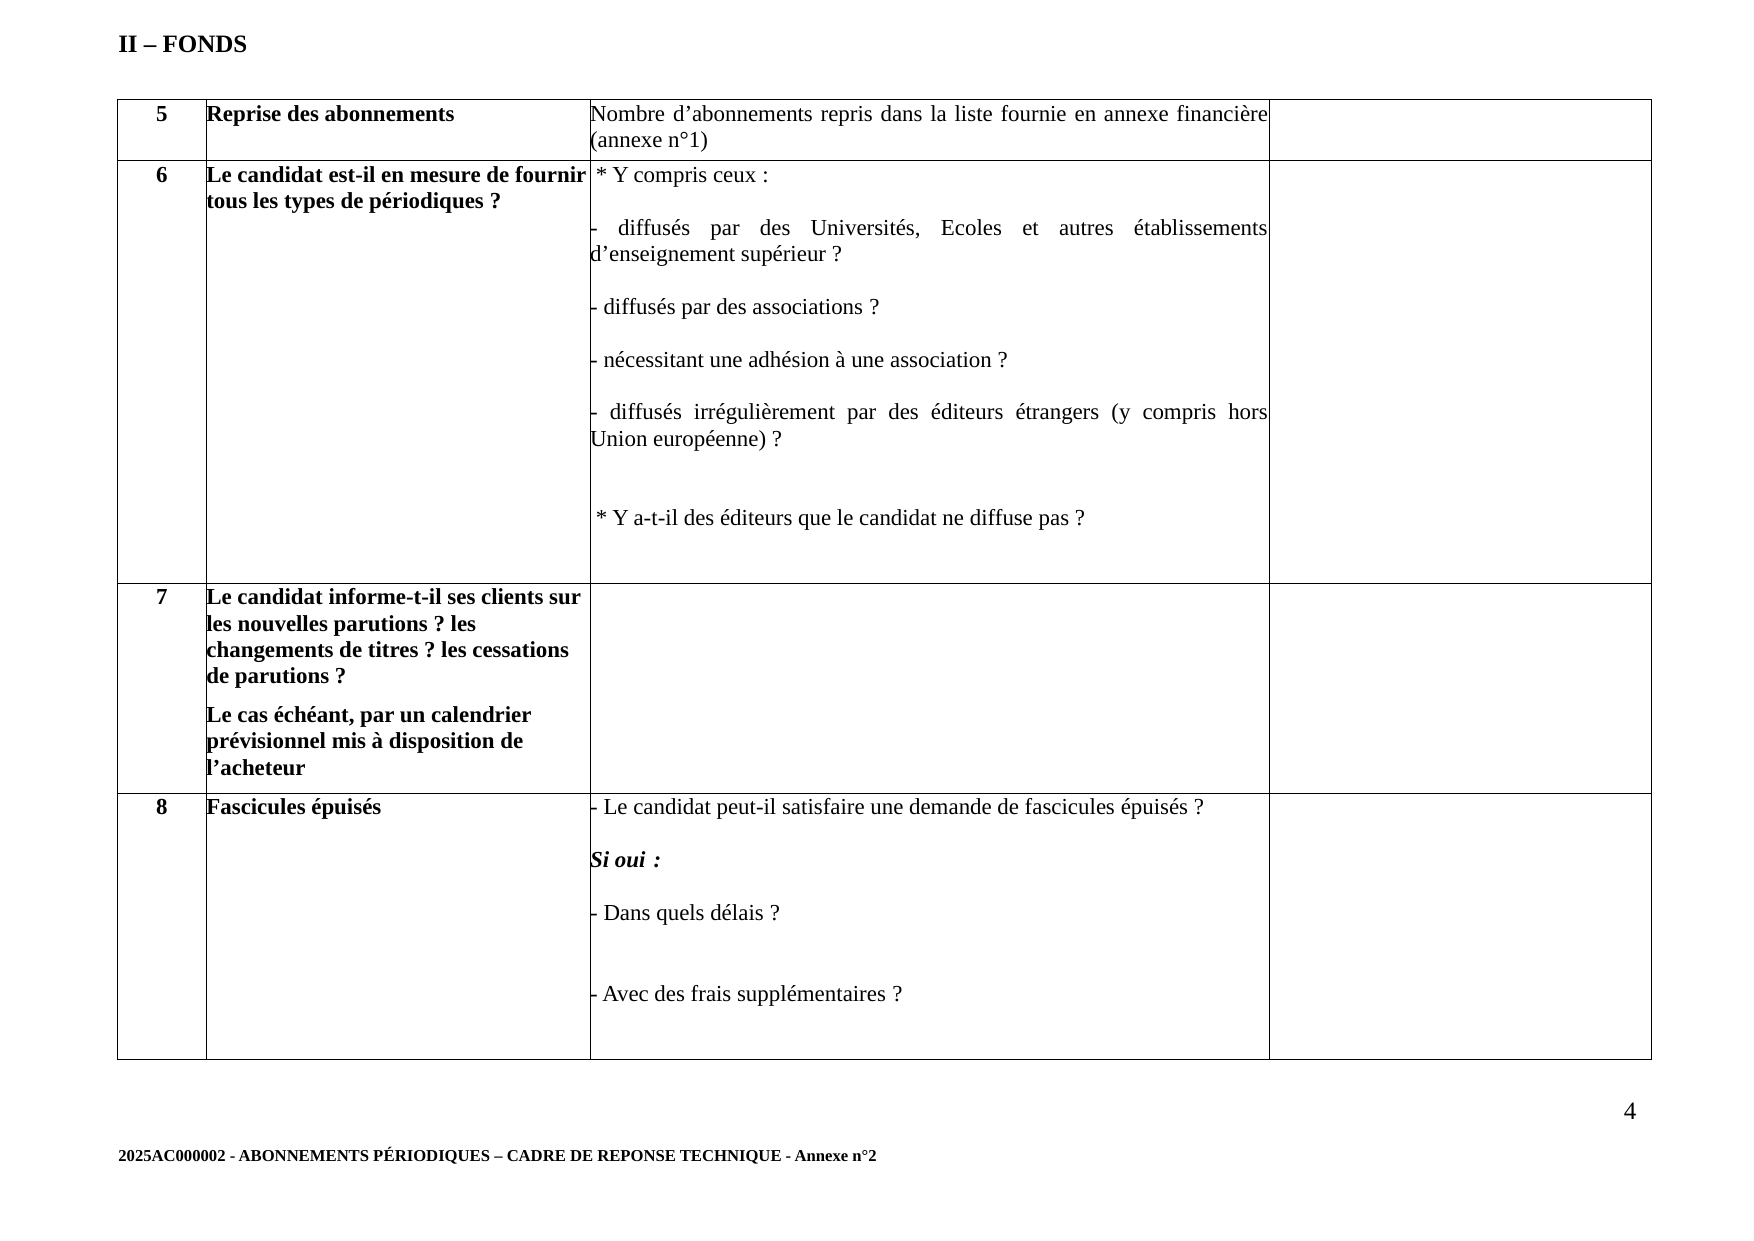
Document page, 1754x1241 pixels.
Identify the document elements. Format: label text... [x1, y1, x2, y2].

table_cell [1270, 161, 1651, 583]
table_cell [1270, 794, 1651, 1059]
table_cell 8 [118, 794, 206, 1059]
text II – FONDS [118, 29, 1636, 57]
table_header Reprise des abonnements [207, 100, 590, 160]
table_cell [1270, 584, 1651, 793]
table_cell [591, 584, 1269, 793]
table_cell 6 [118, 161, 206, 583]
table_cell Le candidat est-il en mesure de fournir tous les types de périodiques ? [207, 161, 590, 583]
table_cell Le candidat informe-t-il ses clients sur les nouvelles parutions ? les changements de titres ? les cessations de parutions ? Le cas échéant, par un calendrier prévisionnel mis à disposition de l’acheteur [207, 584, 590, 793]
table_cell Fascicules épuisés [207, 794, 590, 1059]
table_cell - Le candidat peut-il satisfaire une demande de fascicules épuisés ? Si oui : - Dans quels délais ? - Avec des frais supplémentaires ? [591, 794, 1269, 1059]
table_header [1270, 100, 1651, 160]
table_header 5 [118, 100, 206, 160]
table_header Nombre d’abonnements repris dans la liste fournie en annexe financière (annexe n°1) [591, 100, 1269, 160]
table_cell * Y compris ceux : - diffusés par des Universités, Ecoles et autres établissements d’enseignement supérieur ? - diffusés par des associations ? - nécessitant une adhésion à une association ? - diffusés irrégulièrement par des éditeurs étrangers (y compris hors Union européenne) ? * Y a-t-il des éditeurs que le candidat ne diffuse pas ? [591, 161, 1269, 583]
table_cell 7 [118, 584, 206, 793]
